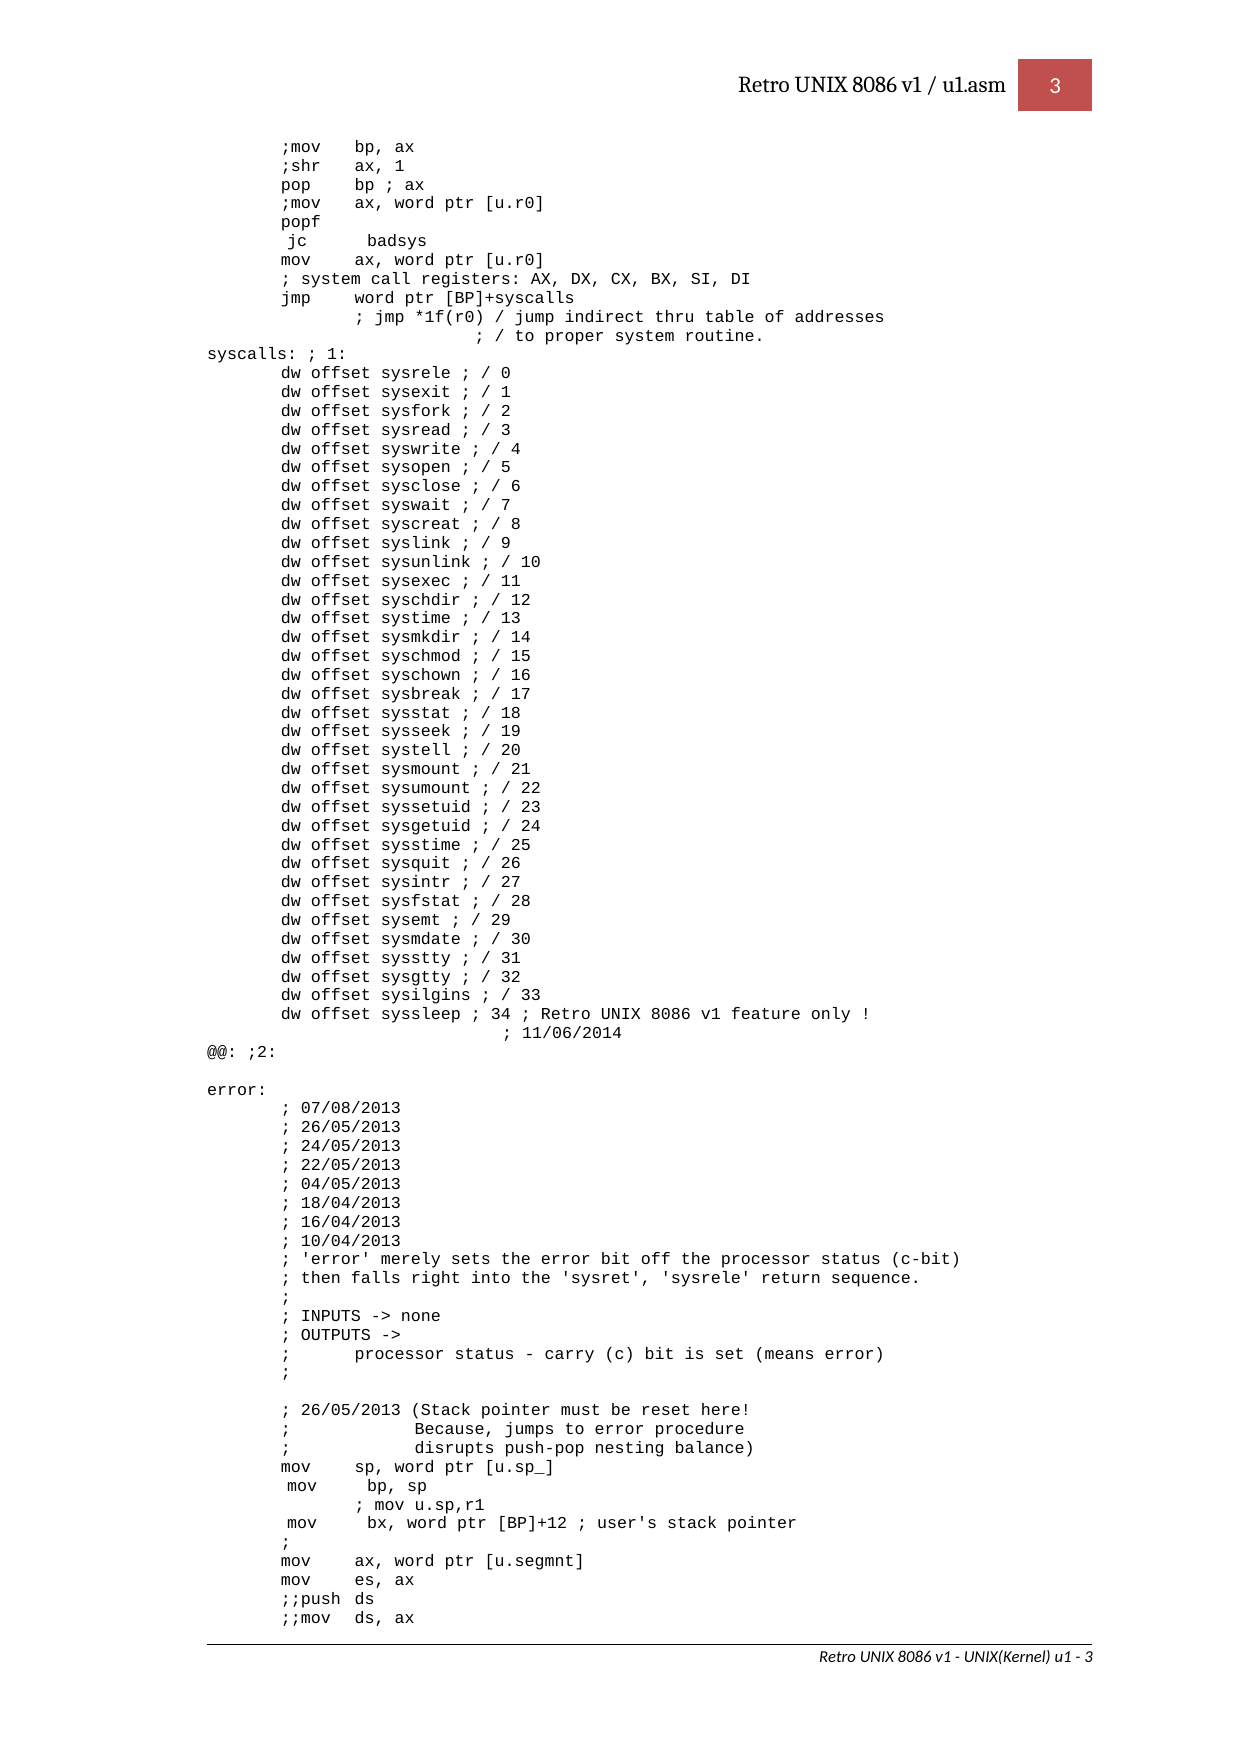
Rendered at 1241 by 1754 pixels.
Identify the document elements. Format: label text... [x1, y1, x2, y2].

text ; OUTPUTS -> [207, 1326, 1092, 1345]
text dw offset sysbreak ; / 17 [207, 685, 1092, 704]
text ;mov bp, ax [207, 138, 1092, 157]
text ;shr ax, 1 [207, 157, 1092, 176]
text mov ax, word ptr [u.segmnt] [207, 1553, 1092, 1571]
text ; jmp *1f(r0) / jump indirect thru table of addresses [207, 308, 1092, 327]
text dw offset sysintr ; / 27 [207, 874, 1092, 893]
text dw offset sysstat ; / 18 [207, 704, 1092, 723]
text ; 26/05/2013 [207, 1119, 1092, 1138]
text ; 16/04/2013 [207, 1213, 1092, 1232]
text dw offset sysfork ; / 2 [207, 402, 1092, 421]
text dw offset systime ; / 13 [207, 610, 1092, 629]
text dw offset sysquit ; / 26 [207, 855, 1092, 874]
text dw offset syswrite ; / 4 [207, 440, 1092, 459]
text dw offset sysgetuid ; / 24 [207, 817, 1092, 836]
text dw offset syssleep ; 34 ; Retro UNIX 8086 v1 feature only ! [207, 1006, 1092, 1025]
text ; 11/06/2014 [207, 1025, 1092, 1043]
text mov ax, word ptr [u.r0] [207, 252, 1092, 271]
text ; 07/08/2013 [207, 1100, 1092, 1119]
text ; [207, 1364, 1092, 1383]
text @@: ;2: [207, 1043, 1092, 1062]
text dw offset sysread ; / 3 [207, 421, 1092, 440]
text ; then falls right into the 'sysret', 'sysrele' return sequence. [207, 1270, 1092, 1289]
text ; disrupts push-pop nesting balance) [207, 1439, 1092, 1458]
text ;mov ax, word ptr [u.r0] [207, 195, 1092, 214]
text dw offset syswait ; / 7 [207, 497, 1092, 516]
text dw offset sysmount ; / 21 [207, 761, 1092, 779]
text ; 04/05/2013 [207, 1176, 1092, 1194]
text dw offset sysclose ; / 6 [207, 478, 1092, 497]
text ; 24/05/2013 [207, 1138, 1092, 1157]
text dw offset systell ; / 20 [207, 742, 1092, 761]
text dw offset sysmdate ; / 30 [207, 930, 1092, 949]
text mov bp, sp [207, 1477, 1092, 1496]
text ; processor status - carry (c) bit is set (means error) [207, 1345, 1092, 1364]
text dw offset syschown ; / 16 [207, 666, 1092, 685]
text dw offset syscreat ; / 8 [207, 516, 1092, 534]
text dw offset sysstty ; / 31 [207, 949, 1092, 968]
text ;;push ds [207, 1590, 1092, 1609]
text dw offset sysilgins ; / 33 [207, 987, 1092, 1006]
text ; 10/04/2013 [207, 1232, 1092, 1251]
text dw offset sysseek ; / 19 [207, 723, 1092, 742]
text dw offset sysfstat ; / 28 [207, 893, 1092, 912]
text syscalls: ; 1: [207, 346, 1092, 365]
text mov sp, word ptr [u.sp_] [207, 1458, 1092, 1477]
text pop bp ; ax [207, 176, 1092, 195]
text dw offset sysrele ; / 0 [207, 365, 1092, 384]
text error: [207, 1081, 1092, 1100]
text ; system call registers: AX, DX, CX, BX, SI, DI [207, 271, 1092, 289]
text dw offset sysexit ; / 1 [207, 384, 1092, 402]
text dw offset sysopen ; / 5 [207, 459, 1092, 478]
text ; 22/05/2013 [207, 1157, 1092, 1176]
text ; 18/04/2013 [207, 1194, 1092, 1213]
text ; [207, 1534, 1092, 1553]
text dw offset sysmkdir ; / 14 [207, 629, 1092, 648]
text popf [207, 214, 1092, 233]
text mov es, ax [207, 1571, 1092, 1590]
text dw offset sysgtty ; / 32 [207, 968, 1092, 987]
text mov bx, word ptr [BP]+12 ; user's stack pointer [207, 1515, 1092, 1534]
text ; 'error' merely sets the error bit off the processor status (c-bit) [207, 1251, 1092, 1270]
text ; mov u.sp,r1 [207, 1496, 1092, 1515]
text dw offset sysstime ; / 25 [207, 836, 1092, 855]
text ; Because, jumps to error procedure [207, 1421, 1092, 1439]
text dw offset syslink ; / 9 [207, 534, 1092, 553]
text dw offset sysumount ; / 22 [207, 779, 1092, 798]
text ; / to proper system routine. [207, 327, 1092, 346]
text ; INPUTS -> none [207, 1307, 1092, 1326]
text ; 26/05/2013 (Stack pointer must be reset here! [207, 1402, 1092, 1421]
text dw offset syssetuid ; / 23 [207, 798, 1092, 817]
text ;;mov ds, ax [207, 1609, 1092, 1628]
text dw offset syschdir ; / 12 [207, 591, 1092, 610]
text jmp word ptr [BP]+syscalls [207, 289, 1092, 308]
text dw offset sysemt ; / 29 [207, 912, 1092, 930]
text jc badsys [207, 233, 1092, 252]
text dw offset sysexec ; / 11 [207, 572, 1092, 591]
text ; [207, 1289, 1092, 1307]
text dw offset sysunlink ; / 10 [207, 553, 1092, 572]
text dw offset syschmod ; / 15 [207, 648, 1092, 666]
